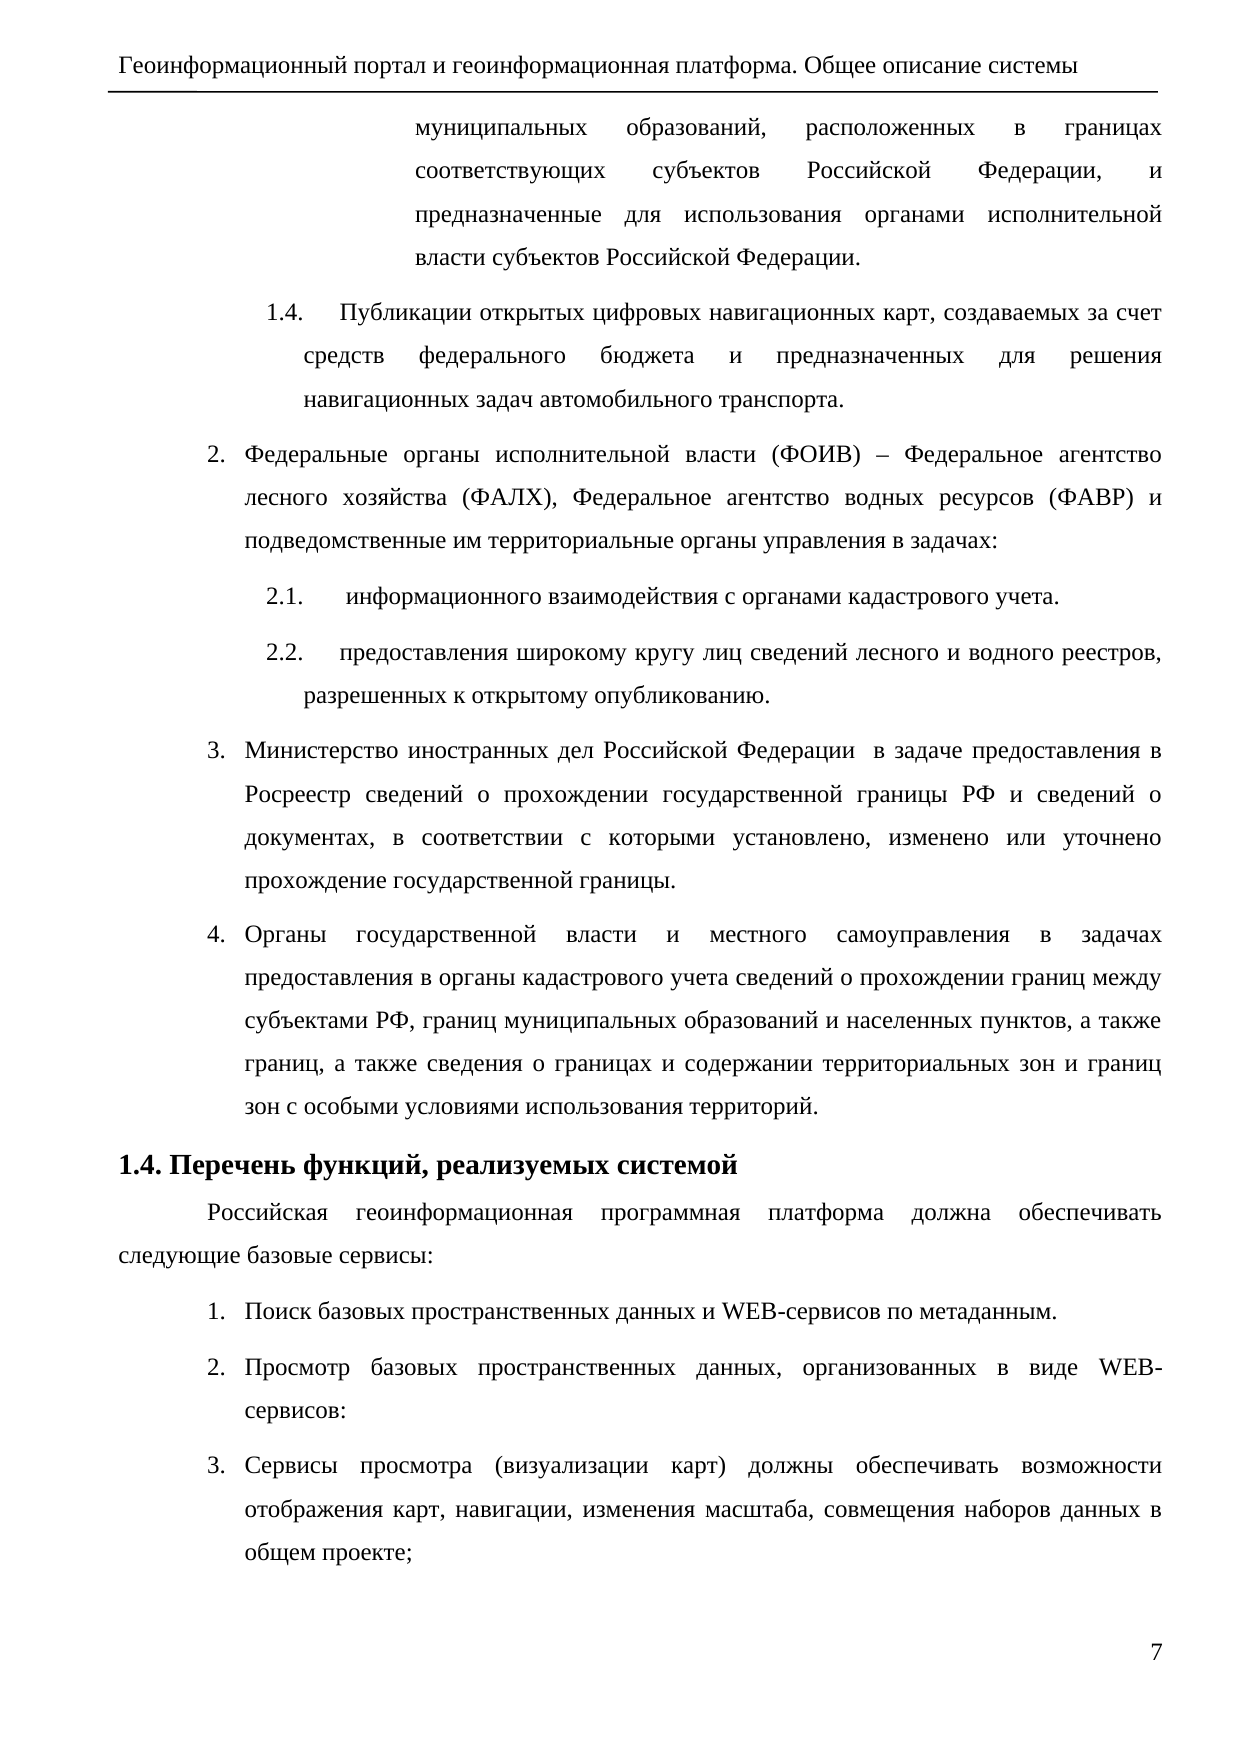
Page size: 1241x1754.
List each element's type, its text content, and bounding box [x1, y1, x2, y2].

list Федеральные органы исполнительной власти (ФОИВ) – Федеральное агентство лесного хозяйства (ФАЛХ), Федеральное агентство водных ресурсов (ФАВР) и подведомственные им территориальные органы управления в задачах: [207, 439, 1162, 554]
list Сервисы просмотра (визуализации карт) должны обеспечивать возможности отображения карт, навигации, изменения масштаба, совмещения наборов данных в общем проекте; [207, 1451, 1162, 1566]
list Министерство иностранных дел Российской Федерации в задаче предоставления в Росреестр сведений о прохождении государственной границы РФ и сведений о документах, в соответствии с которыми установлено, изменено или уточнено прохождение государственной границы. [207, 736, 1162, 894]
text Российская геоинформационная программная платформа должна обеспечивать следующие базовые сервисы: [118, 1197, 1162, 1269]
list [340, 112, 1162, 271]
list Публикации открытых цифровых навигационных карт, создаваемых за счет средств федерального бюджета и предназначенных для решения навигационных задач автомобильного транспорта. [266, 297, 1162, 412]
list Органы государственной власти и местного самоуправления в задачах предоставления в органы кадастрового учета сведений о прохождении границ между субъектами РФ, границ муниципальных образований и населенных пунктов, а также границ, а также сведения о границах и содержании территориальных зон и границ зон с особыми условиями использования территорий. [207, 919, 1162, 1120]
list информационного взаимодействия с органами кадастрового учета. [266, 581, 1162, 610]
subtitle Перечень функций, реализуемых системой [118, 1147, 1162, 1181]
list Просмотр базовых пространственных данных, организованных в виде WEB-сервисов: [207, 1352, 1162, 1424]
list предоставления широкому кругу лиц сведений лесного и водного реестров, разрешенных к открытому опубликованию. [266, 637, 1162, 709]
list Поиск базовых пространственных данных и WEB-сервисов по метаданным. [207, 1296, 1162, 1325]
